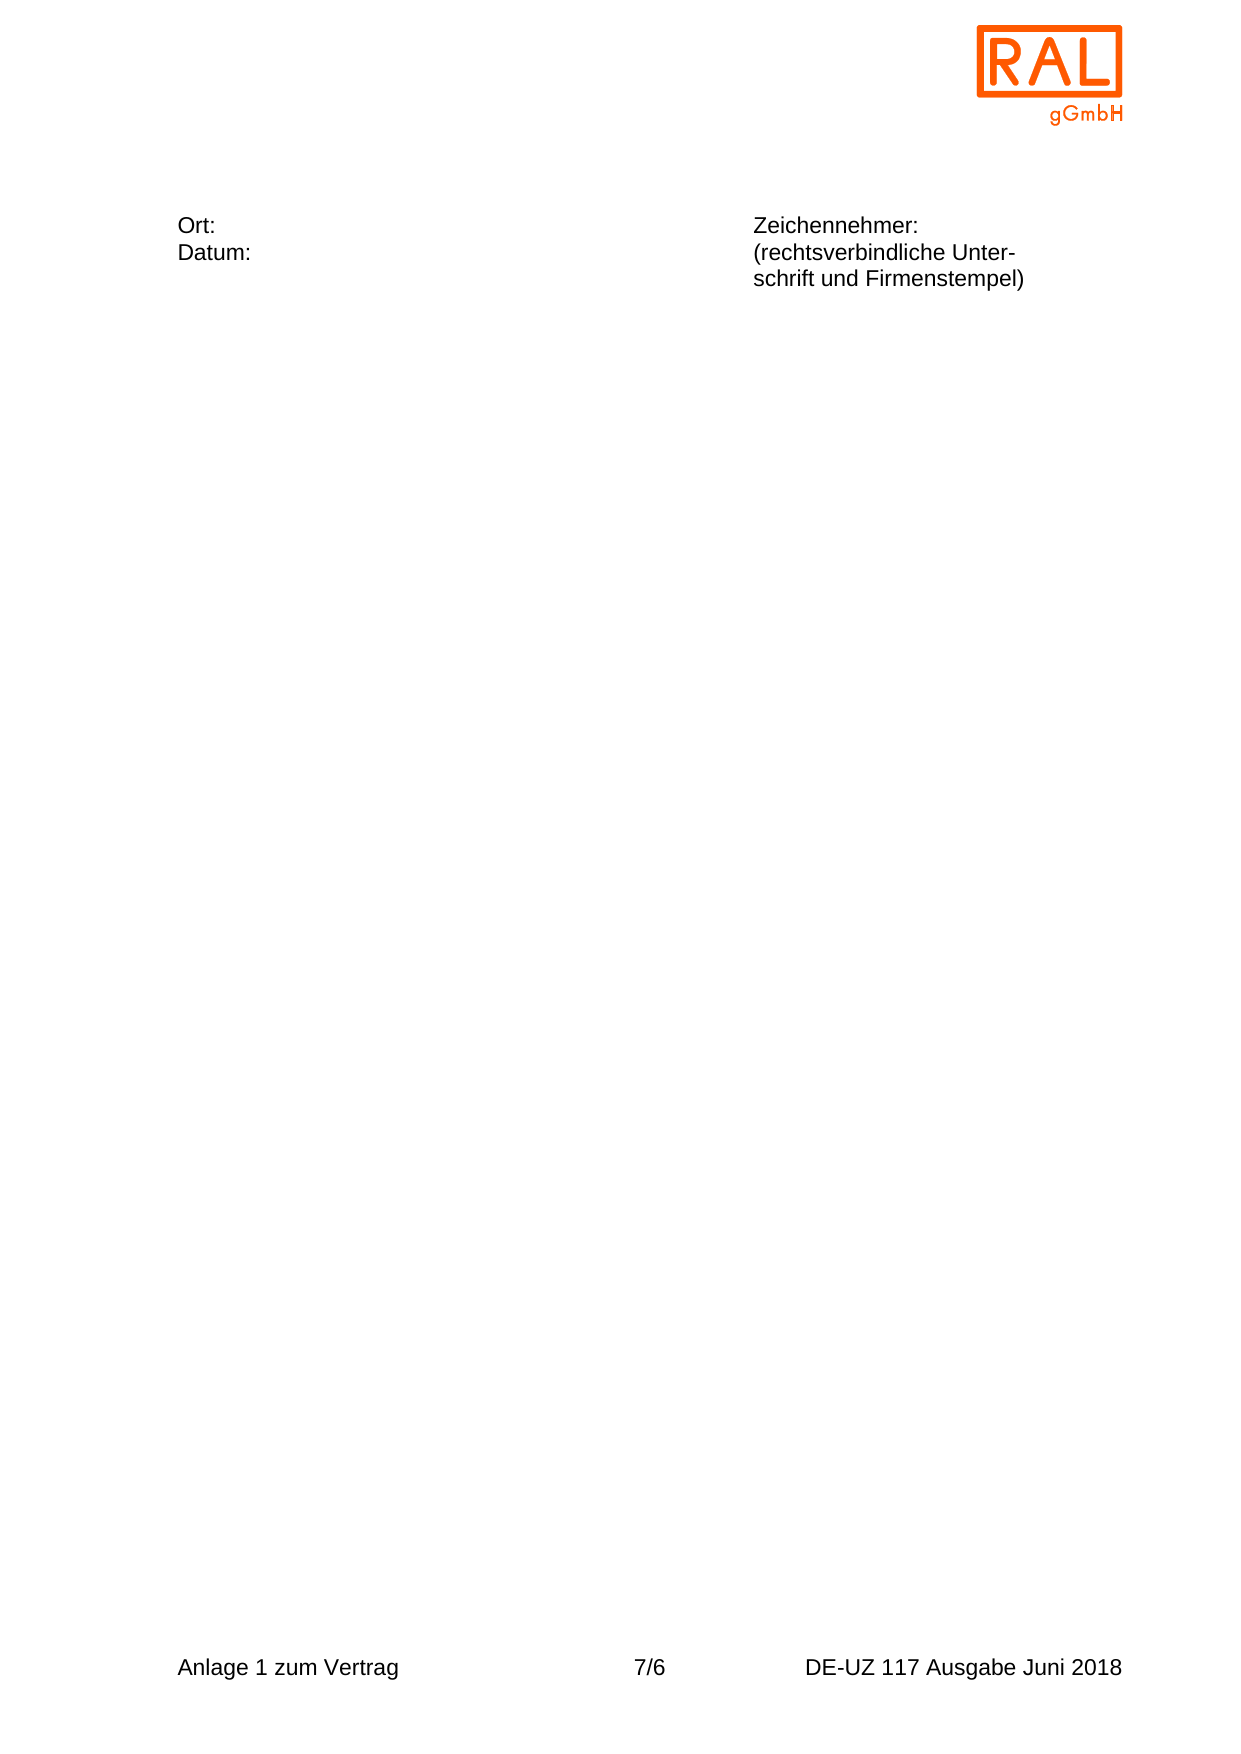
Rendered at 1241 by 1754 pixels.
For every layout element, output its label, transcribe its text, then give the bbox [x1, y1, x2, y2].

text Datum: (rechtsverbindliche Unter- [177, 238, 1122, 265]
text schrift und Firmenstempel) [177, 265, 1122, 291]
text Ort: Zeichennehmer: [177, 212, 1122, 238]
